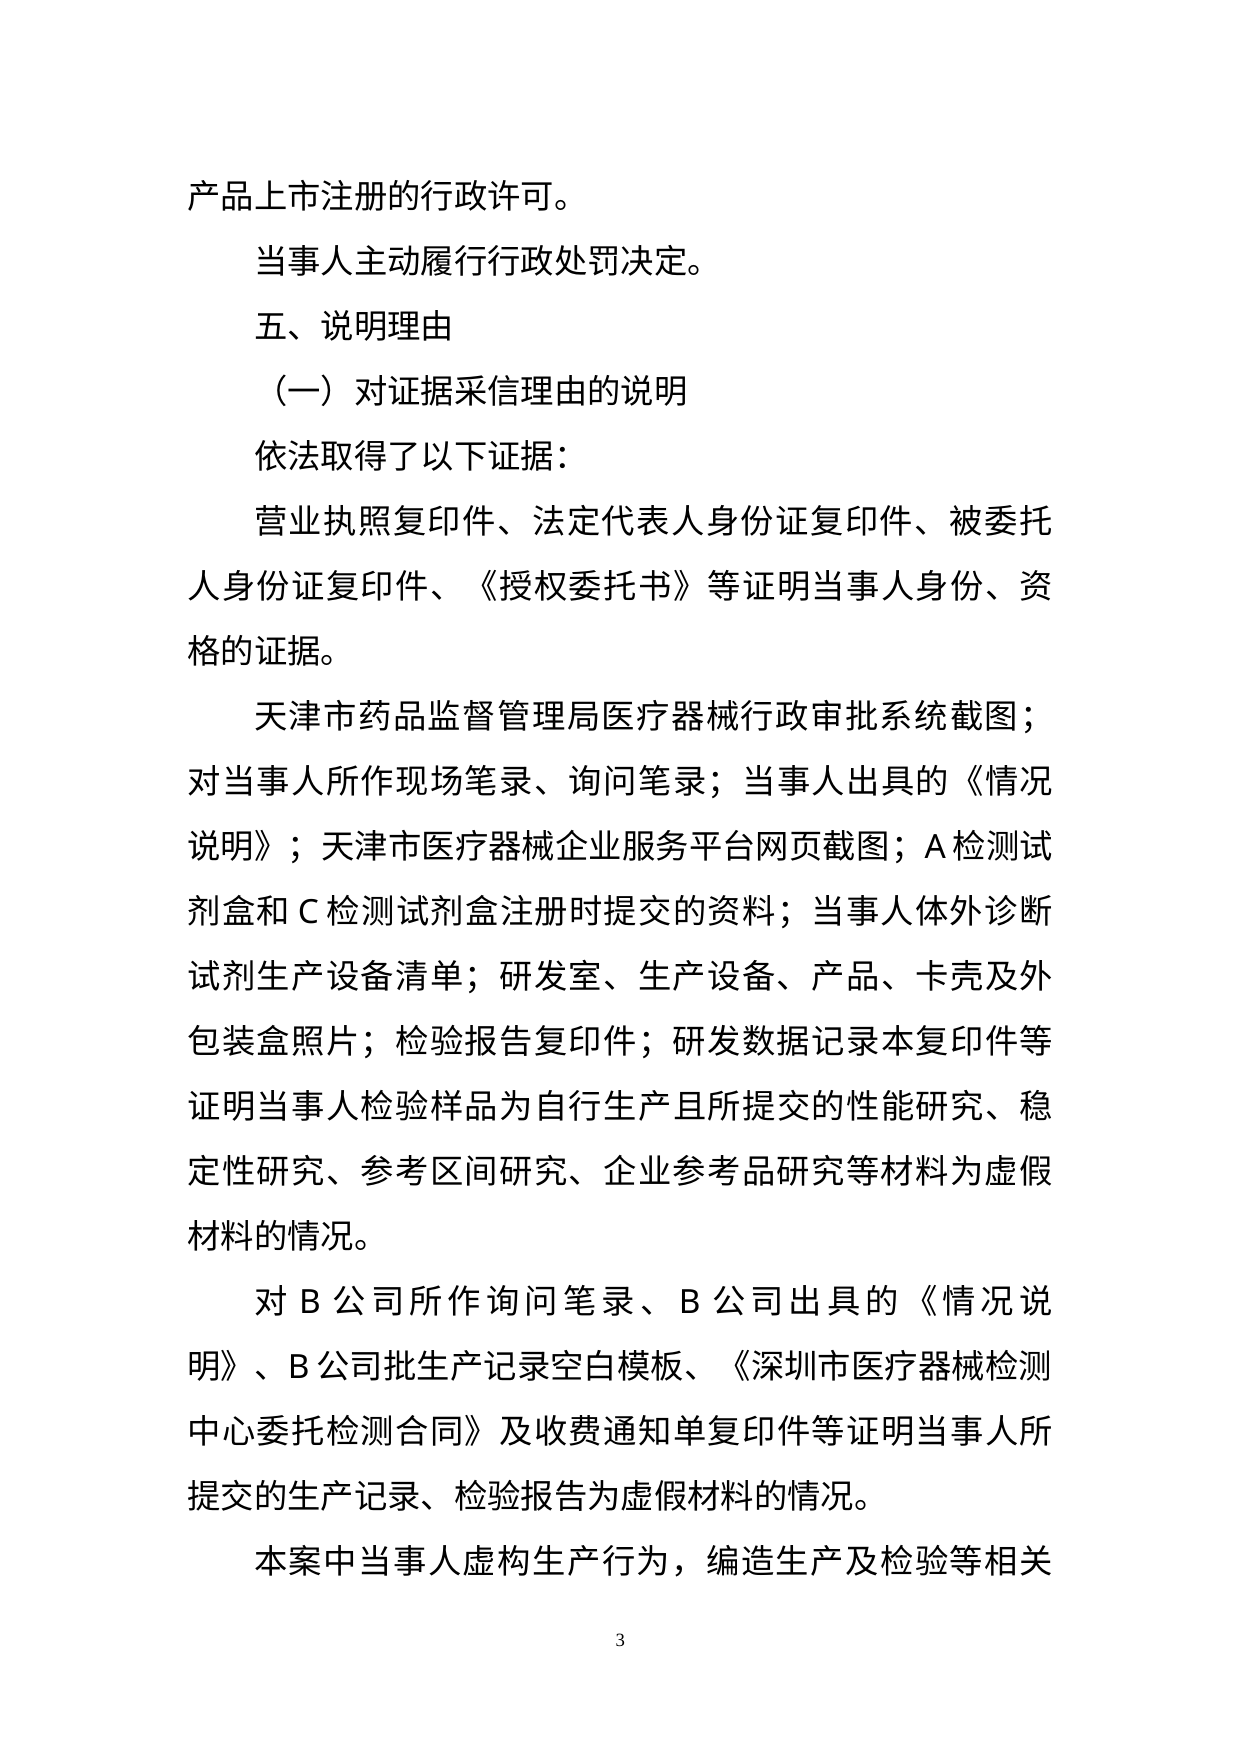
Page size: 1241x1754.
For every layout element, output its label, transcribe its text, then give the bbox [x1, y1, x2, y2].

text 五、说明理由 [187, 292, 1053, 357]
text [187, 1527, 1053, 1592]
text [187, 162, 1053, 227]
text （一）对证据采信理由的说明 [187, 357, 1053, 422]
text 天津市药品监督管理局医疗器械行政审批系统截图；对当事人所作现场笔录、询问笔录；当事人出具的《情况说明》；天津市医疗器械企业服务平台网页截图；A检测试剂盒和C检测试剂盒注册时提交的资料；当事人体外诊断试剂生产设备清单；研发室、生产设备、产品、卡壳及外包装盒照片；检验报告复印件；研发数据记录本复印件等证明当事人检验样品为自行生产且所提交的性能研究、稳定性研究、参考区间研究、企业参考品研究等材料为虚假材料的情况。 [187, 682, 1053, 1267]
text 对B公司所作询问笔录、B公司出具的《情况说明》、B公司批生产记录空白模板、《深圳市医疗器械检测中心委托检测合同》及收费通知单复印件等证明当事人所提交的生产记录、检验报告为虚假材料的情况。 [187, 1267, 1053, 1527]
text 当事人主动履行行政处罚决定。 [187, 227, 1053, 292]
text 依法取得了以下证据： [187, 422, 1053, 487]
text 营业执照复印件、法定代表人身份证复印件、被委托人身份证复印件、《授权委托书》等证明当事人身份、资格的证据。 [187, 487, 1053, 682]
